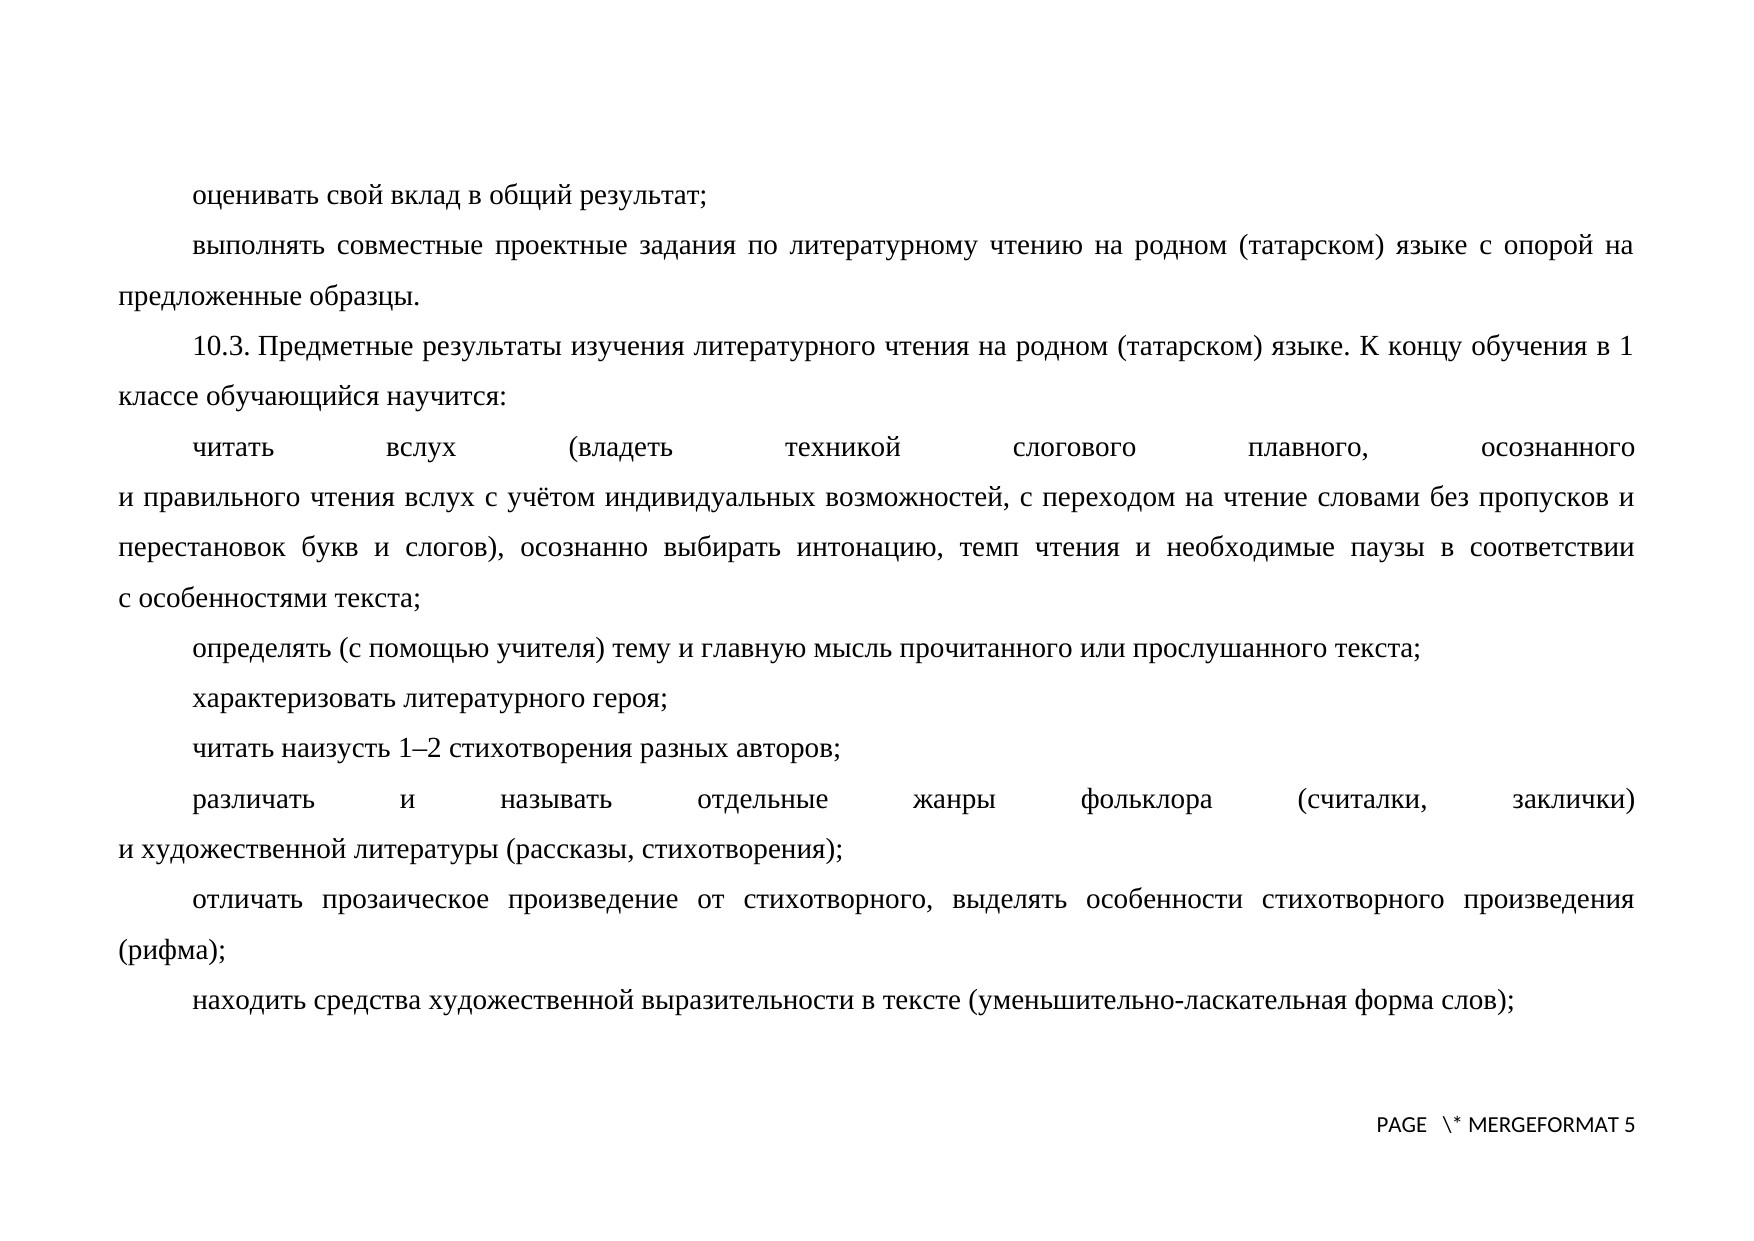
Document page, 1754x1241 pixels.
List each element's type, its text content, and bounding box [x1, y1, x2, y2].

text читать вслух (владеть техникой слогового плавного, осознанного и правильного чтения вслух с учётом индивидуальных возможностей, с переходом на чтение словами без пропусков и перестановок букв и слогов), осознанно выбирать интонацию, темп чтения и необходимые паузы в соответствии с особенностями текста; [118, 429, 1636, 613]
text выполнять совместные проектные задания по литературному чтению на родном (татарском) языке с опорой на предложенные образцы. [118, 227, 1636, 311]
text оценивать свой вклад в общий результат; [118, 177, 1636, 211]
text 10.3. Предметные результаты изучения литературного чтения на родном (татарском) языке. К концу обучения в 1 классе обучающийся научится: [118, 328, 1636, 412]
text различать и называть отдельные жанры фольклора (считалки, заклички) и художественной литературы (рассказы, стихотворения); [118, 781, 1636, 865]
text характеризовать литературного героя; [118, 680, 1636, 714]
text находить средства художественной выразительности в тексте (уменьшительно-ласкательная форма слов); [118, 982, 1636, 1016]
text читать наизусть 1–2 стихотворения разных авторов; [118, 731, 1636, 764]
text отличать прозаическое произведение от стихотворного, выделять особенности стихотворного произведения (рифма); [118, 882, 1636, 965]
text определять (с помощью учителя) тему и главную мысль прочитанного или прослушанного текста; [118, 630, 1636, 663]
